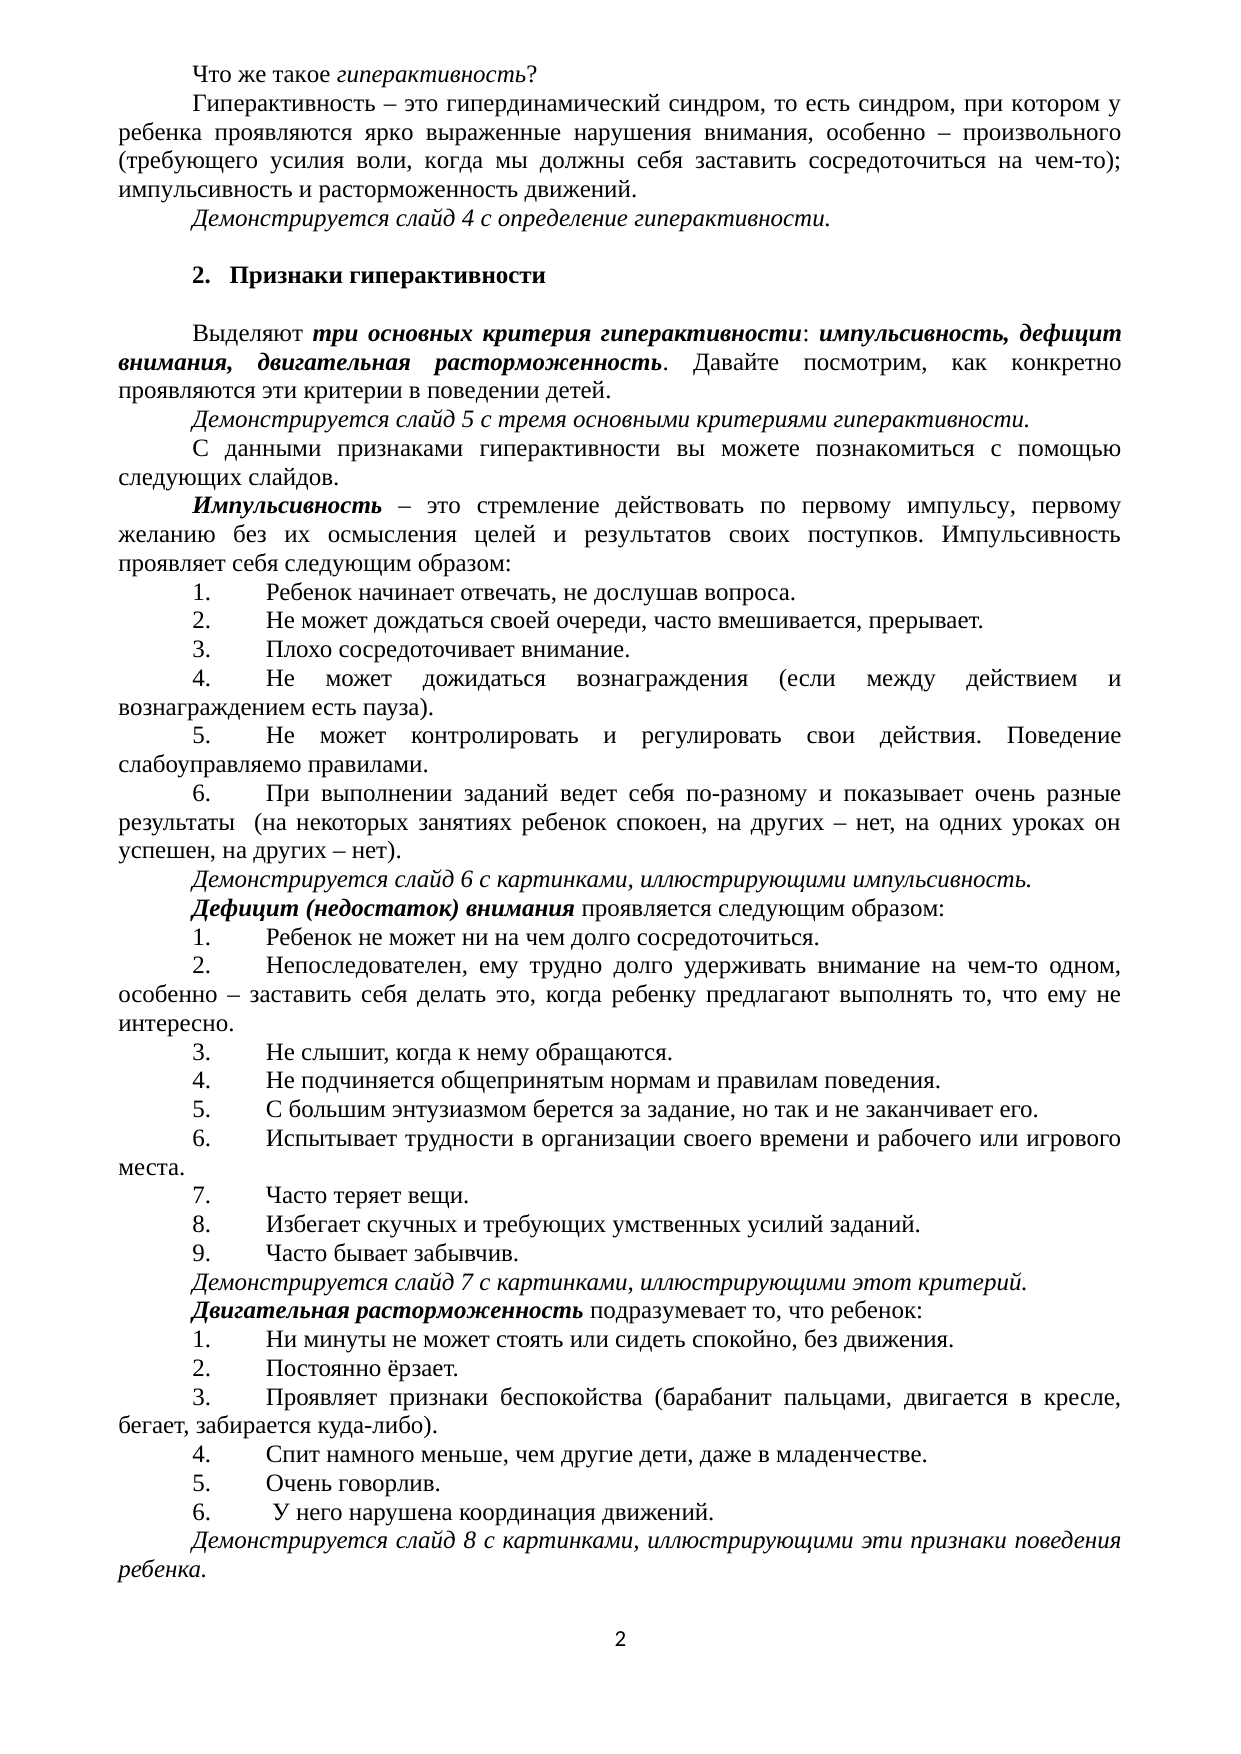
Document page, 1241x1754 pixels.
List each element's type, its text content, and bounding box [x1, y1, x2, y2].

list Ребенок не может ни на чем долго сосредоточиться. [118, 922, 1122, 950]
list Не может дожидаться вознаграждения (если между действием и вознаграждением есть пауза). [118, 663, 1122, 720]
list Проявляет признаки беспокойства (барабанит пальцами, двигается в кресле, бегает, забирается куда-либо). [118, 1382, 1122, 1439]
text Двигательная расторможенность подразумевает то, что ребенок: [118, 1295, 1122, 1324]
list Плохо сосредоточивает внимание. [118, 634, 1122, 663]
list Ни минуты не может стоять или сидеть спокойно, без движения. [118, 1324, 1122, 1353]
list Не может дождаться своей очереди, часто вмешивается, прерывает. [118, 605, 1122, 634]
list Часто бывает забывчив. [118, 1238, 1122, 1267]
list Не слышит, когда к нему обращаются. [118, 1037, 1122, 1065]
text Демонстрируется слайд 8 с картинками, иллюстрирующими эти признаки поведения ребенка. [118, 1525, 1122, 1583]
list Очень говорлив. [118, 1468, 1122, 1497]
list Не подчиняется общепринятым нормам и правилам поведения. [118, 1065, 1122, 1094]
text Дефицит (недостаток) внимания проявляется следующим образом: [118, 893, 1122, 922]
text С данными признаками гиперактивности вы можете познакомиться с помощью следующих слайдов. [118, 433, 1122, 490]
list Постоянно ёрзает. [118, 1353, 1122, 1382]
text Импульсивность – это стремление действовать по первому импульсу, первому желанию без их осмысления целей и результатов своих поступков. Импульсивность проявляет себя следующим образом: [118, 490, 1122, 577]
text Демонстрируется слайд 6 с картинками, иллюстрирующими импульсивность. [192, 864, 1122, 893]
text Гиперактивность – это гипердинамический синдром, то есть синдром, при котором у ребенка проявляются ярко выраженные нарушения внимания, особенно – произвольного (требующего усилия воли, когда мы должны себя заставить сосредоточиться на чем-то); импульсивность и расторможенность движений. [118, 88, 1122, 203]
list Испытывает трудности в организации своего времени и рабочего или игрового места. [118, 1123, 1122, 1180]
list Признаки гиперактивности [192, 260, 1122, 289]
list Не может контролировать и регулировать свои действия. Поведение слабоуправляемо правилами. [118, 720, 1122, 778]
list Часто теряет вещи. [118, 1180, 1122, 1209]
text Демонстрируется слайд 4 с определение гиперактивности. [118, 203, 1122, 232]
list С большим энтузиазмом берется за задание, но так и не заканчивает его. [118, 1094, 1122, 1123]
text Демонстрируется слайд 5 с тремя основными критериями гиперактивности. [118, 404, 1122, 433]
list Спит намного меньше, чем другие дети, даже в младенчестве. [118, 1439, 1122, 1468]
text Демонстрируется слайд 7 с картинками, иллюстрирующими этот критерий. [192, 1267, 1122, 1295]
list Избегает скучных и требующих умственных усилий заданий. [118, 1209, 1122, 1238]
text Что же такое гиперактивность? [118, 59, 1122, 88]
text Выделяют три основных критерия гиперактивности: импульсивность, дефицит внимания, двигательная расторможенность. Давайте посмотрим, как конкретно проявляются эти критерии в поведении детей. [118, 318, 1122, 404]
list У него нарушена координация движений. [118, 1497, 1122, 1525]
list Ребенок начинает отвечать, не дослушав вопроса. [118, 577, 1122, 605]
list При выполнении заданий ведет себя по-разному и показывает очень разные результаты (на некоторых занятиях ребенок спокоен, на других – нет, на одних уроках он успешен, на других – нет). [118, 778, 1122, 864]
list Непоследователен, ему трудно долго удерживать внимание на чем-то одном, особенно – заставить себя делать это, когда ребенку предлагают выполнять то, что ему не интересно. [118, 950, 1122, 1037]
